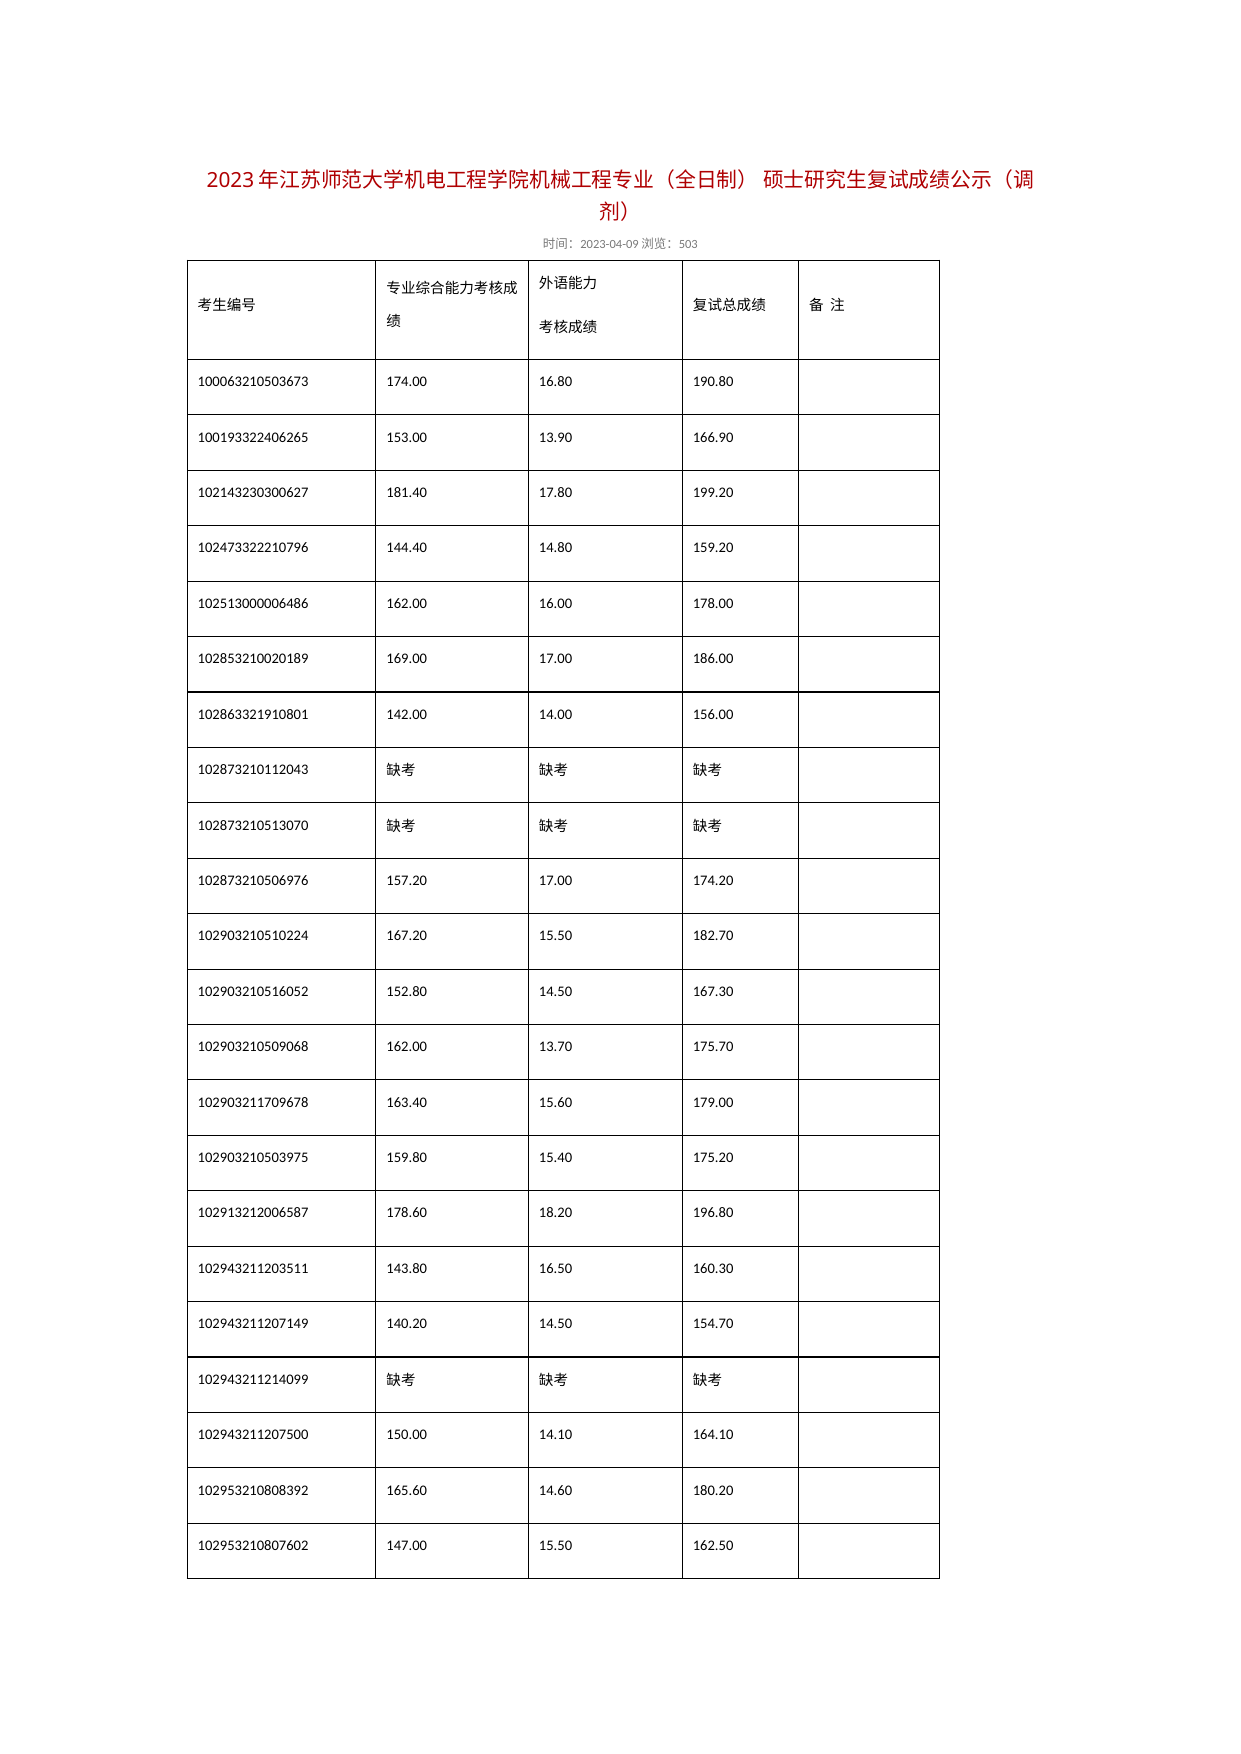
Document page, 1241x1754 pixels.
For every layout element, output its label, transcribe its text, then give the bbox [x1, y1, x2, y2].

table_cell 162.00 [376, 1025, 528, 1079]
table_cell 缺考 [376, 748, 528, 802]
table_cell [799, 1358, 939, 1412]
table_cell 102943211207500 [188, 1413, 375, 1467]
table_cell 178.60 [376, 1191, 528, 1246]
table_cell 102903210503975 [188, 1136, 375, 1190]
table_header 考生编号 [188, 261, 375, 359]
table_cell 102903210509068 [188, 1025, 375, 1079]
table_cell 缺考 [376, 803, 528, 858]
table_cell 162.50 [683, 1524, 798, 1578]
table_cell 152.80 [376, 970, 528, 1024]
table_cell 102943211203511 [188, 1247, 375, 1301]
table_cell 102953210808392 [188, 1468, 375, 1523]
table_cell [799, 1413, 939, 1467]
table_cell [799, 360, 939, 414]
table_cell 186.00 [683, 637, 798, 691]
table_cell 102873210112043 [188, 748, 375, 802]
table_cell 100193322406265 [188, 415, 375, 470]
table_cell 196.80 [683, 1191, 798, 1246]
table_cell 199.20 [683, 471, 798, 525]
table_cell 缺考 [683, 748, 798, 802]
table_cell 160.30 [683, 1247, 798, 1301]
table_cell 15.50 [529, 1524, 682, 1578]
table_cell 190.80 [683, 360, 798, 414]
table_cell 159.80 [376, 1136, 528, 1190]
table_cell 14.00 [529, 693, 682, 747]
table_cell 156.00 [683, 693, 798, 747]
table_cell 150.00 [376, 1413, 528, 1467]
table_cell [799, 1247, 939, 1301]
table_cell 178.00 [683, 582, 798, 636]
table_cell 102873210506976 [188, 859, 375, 913]
table_cell [799, 471, 939, 525]
table_cell [799, 1302, 939, 1356]
table_cell [799, 914, 939, 968]
table_cell 102473322210796 [188, 526, 375, 581]
table_cell [799, 748, 939, 802]
table_cell 100063210503673 [188, 360, 375, 414]
table_cell 15.60 [529, 1080, 682, 1135]
table_cell 14.60 [529, 1468, 682, 1523]
table_cell 102903210510224 [188, 914, 375, 968]
table_cell [799, 1136, 939, 1190]
table_cell 165.60 [376, 1468, 528, 1523]
table_cell 169.00 [376, 637, 528, 691]
table_cell 102853210020189 [188, 637, 375, 691]
table_cell 175.20 [683, 1136, 798, 1190]
table_cell 174.20 [683, 859, 798, 913]
table_header 专业综合能力考核成绩 [376, 261, 528, 359]
table_cell [799, 526, 939, 581]
table_cell 143.80 [376, 1247, 528, 1301]
table_cell 14.50 [529, 1302, 682, 1356]
table_cell [799, 582, 939, 636]
table_cell 102903210516052 [188, 970, 375, 1024]
table_cell [799, 1524, 939, 1578]
text 时间：2023-04-09浏览：503 [187, 227, 1053, 259]
table_cell 157.20 [376, 859, 528, 913]
table_cell 102513000006486 [188, 582, 375, 636]
subtitle 2023年江苏师范大学机电工程学院机械工程专业（全日制） 硕士研究生复试成绩公示（调剂） [187, 162, 1053, 227]
table_cell 142.00 [376, 693, 528, 747]
table_cell 179.00 [683, 1080, 798, 1135]
table_cell 153.00 [376, 415, 528, 470]
table_cell 17.00 [529, 637, 682, 691]
table_cell 13.70 [529, 1025, 682, 1079]
table_cell 16.50 [529, 1247, 682, 1301]
table_cell 102953210807602 [188, 1524, 375, 1578]
table_cell 163.40 [376, 1080, 528, 1135]
table_cell 102143230300627 [188, 471, 375, 525]
table_cell 144.40 [376, 526, 528, 581]
table_header 复试总成绩 [683, 261, 798, 359]
table_cell 102943211207149 [188, 1302, 375, 1356]
table_cell 167.20 [376, 914, 528, 968]
table_cell 14.10 [529, 1413, 682, 1467]
table_cell 159.20 [683, 526, 798, 581]
table_cell 164.10 [683, 1413, 798, 1467]
table_cell 102863321910801 [188, 693, 375, 747]
table_cell 15.50 [529, 914, 682, 968]
table_cell 140.20 [376, 1302, 528, 1356]
table_cell [799, 693, 939, 747]
table_cell 17.00 [529, 859, 682, 913]
table_cell 175.70 [683, 1025, 798, 1079]
table_cell 14.80 [529, 526, 682, 581]
table_cell 17.80 [529, 471, 682, 525]
table_cell 102903211709678 [188, 1080, 375, 1135]
table_cell [799, 1080, 939, 1135]
table_header 备 注 [799, 261, 939, 359]
table_cell 缺考 [376, 1358, 528, 1412]
table_cell [799, 970, 939, 1024]
table_cell 缺考 [683, 1358, 798, 1412]
table_cell [799, 1191, 939, 1246]
table_cell 18.20 [529, 1191, 682, 1246]
table_cell 16.00 [529, 582, 682, 636]
table_cell 167.30 [683, 970, 798, 1024]
table_cell [799, 415, 939, 470]
table_cell 缺考 [529, 1358, 682, 1412]
table_cell [799, 1468, 939, 1523]
table_cell 166.90 [683, 415, 798, 470]
table_cell [799, 1025, 939, 1079]
table_cell 缺考 [529, 803, 682, 858]
table_cell 13.90 [529, 415, 682, 470]
table_cell 缺考 [529, 748, 682, 802]
table_cell 102943211214099 [188, 1358, 375, 1412]
table_cell [799, 803, 939, 858]
table_cell 180.20 [683, 1468, 798, 1523]
table_cell [799, 637, 939, 691]
table_cell 缺考 [683, 803, 798, 858]
table_cell 14.50 [529, 970, 682, 1024]
table_cell 174.00 [376, 360, 528, 414]
table_cell 102913212006587 [188, 1191, 375, 1246]
table_cell 15.40 [529, 1136, 682, 1190]
table_cell 154.70 [683, 1302, 798, 1356]
table_cell 147.00 [376, 1524, 528, 1578]
table_cell [799, 859, 939, 913]
table_cell 102873210513070 [188, 803, 375, 858]
table_cell 16.80 [529, 360, 682, 414]
table_cell 181.40 [376, 471, 528, 525]
table_header 外语能力 考核成绩 [529, 261, 682, 359]
table_cell 182.70 [683, 914, 798, 968]
table_cell 162.00 [376, 582, 528, 636]
